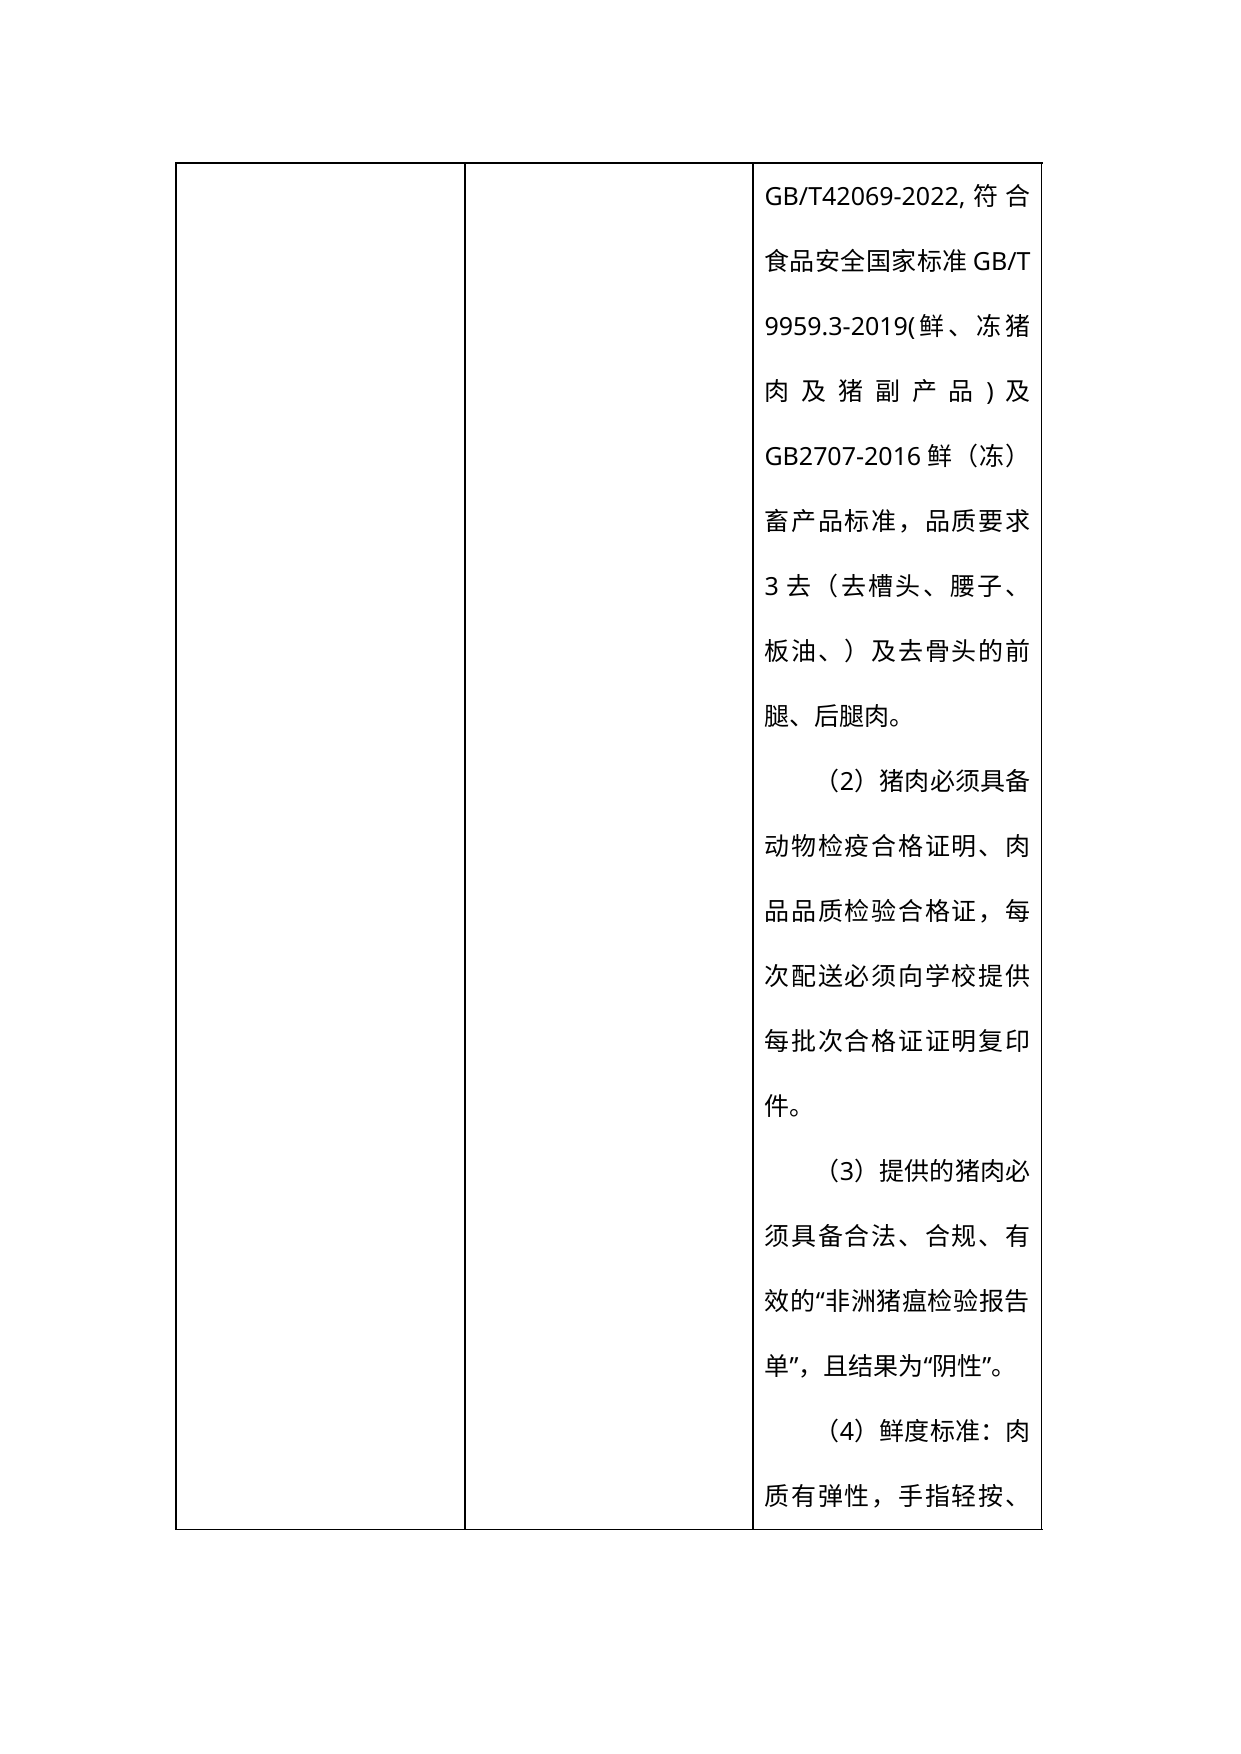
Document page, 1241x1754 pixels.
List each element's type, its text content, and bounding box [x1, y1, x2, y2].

table_cell [466, 164, 752, 1528]
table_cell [754, 164, 1041, 1528]
table_cell 1 [177, 164, 464, 1528]
